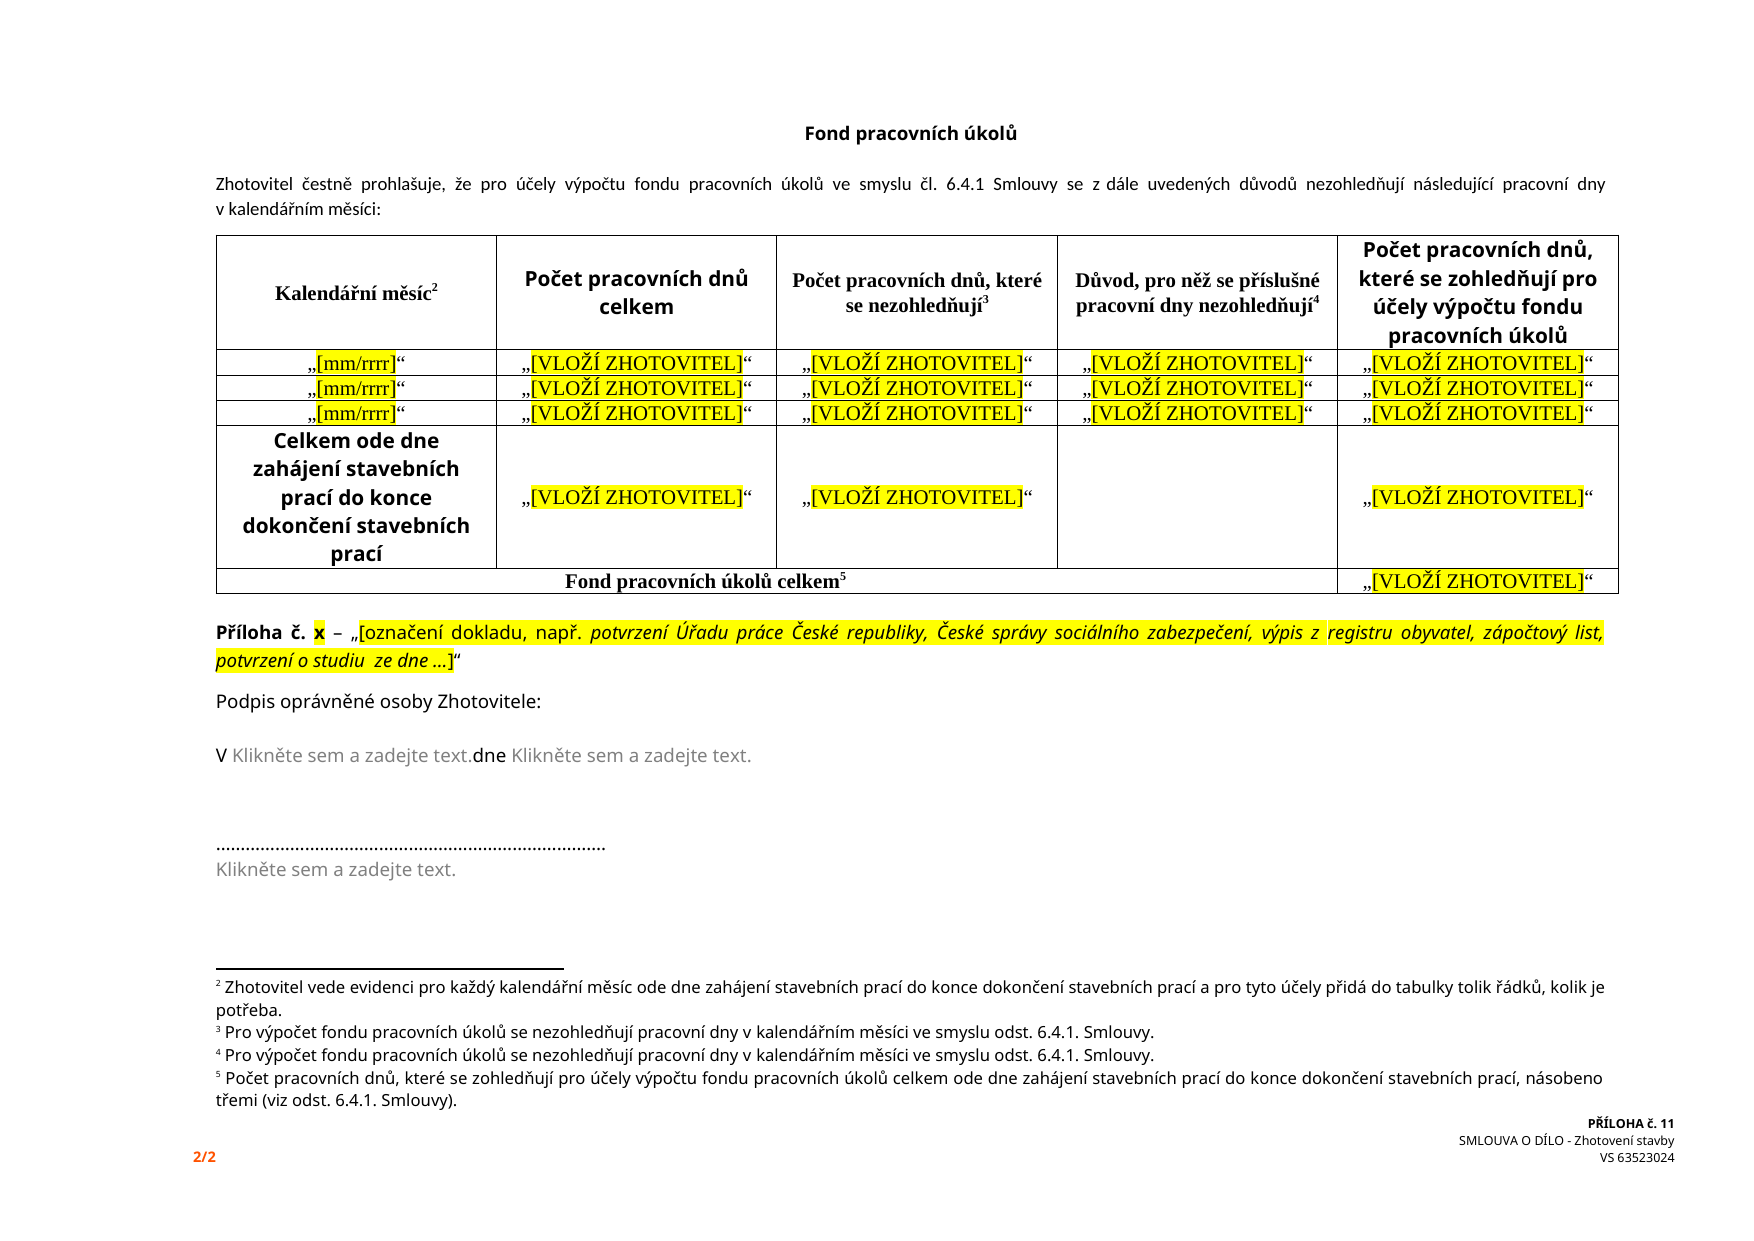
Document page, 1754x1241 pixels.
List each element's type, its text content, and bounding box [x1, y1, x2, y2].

table_cell „[VLOŽÍ ZHOTOVITEL]“ [497, 426, 776, 568]
table_cell Fond pracovních úkolů celkem [217, 569, 1337, 593]
text ……………………………………………………………………. [216, 827, 1606, 856]
table_header Počet pracovních dnů, které se nezohledňují [777, 236, 1057, 349]
table_cell „[VLOŽÍ ZHOTOVITEL]“ [777, 426, 1057, 568]
table_header Kalendářní měsíc [217, 236, 496, 349]
table_header Důvod, pro něž se příslušné pracovní dny nezohledňují [1058, 236, 1337, 349]
table_header Počet pracovních dnů, které se zohledňují pro účely výpočtu fondu pracovních úkolů [1338, 236, 1618, 349]
table_cell „[mm/rrrr]“ [396, 401, 496, 425]
text Podpis oprávněné osoby Zhotovitele: [216, 688, 1606, 714]
text V dne [216, 739, 1606, 768]
table_cell „[mm/rrrr]“ [396, 350, 496, 374]
table_cell „[VLOŽÍ ZHOTOVITEL]“ [1338, 426, 1618, 568]
table_cell „[mm/rrrr]“ [217, 376, 316, 399]
table_cell [1058, 426, 1337, 568]
table_cell „[mm/rrrr]“ [217, 401, 316, 425]
text Fond pracovních úkolů [216, 121, 1606, 146]
table_cell „[mm/rrrr]“ [217, 350, 316, 374]
text Příloha č. x – „[označení dokladu, např. potvrzení Úřadu práce České republiky, České správy sociálního zabezpečení, výpis z registru obyvatel, zápočtový list, potvrzení o studiu ze dne …]“ [216, 619, 1606, 673]
text Zhotovitel čestně prohlašuje, že pro účely výpočtu fondu pracovních úkolů ve smyslu čl. 6.4.1 Smlouvy se z dále uvedených důvodů nezohledňují následující pracovní dny v kalendářním měsíci: [216, 172, 1606, 220]
table_cell „[mm/rrrr]“ [396, 376, 496, 399]
table_cell Celkem ode dne zahájení stavebních prací do konce dokončení stavebních prací [217, 426, 496, 568]
table_header Počet pracovních dnů celkem [497, 236, 776, 349]
